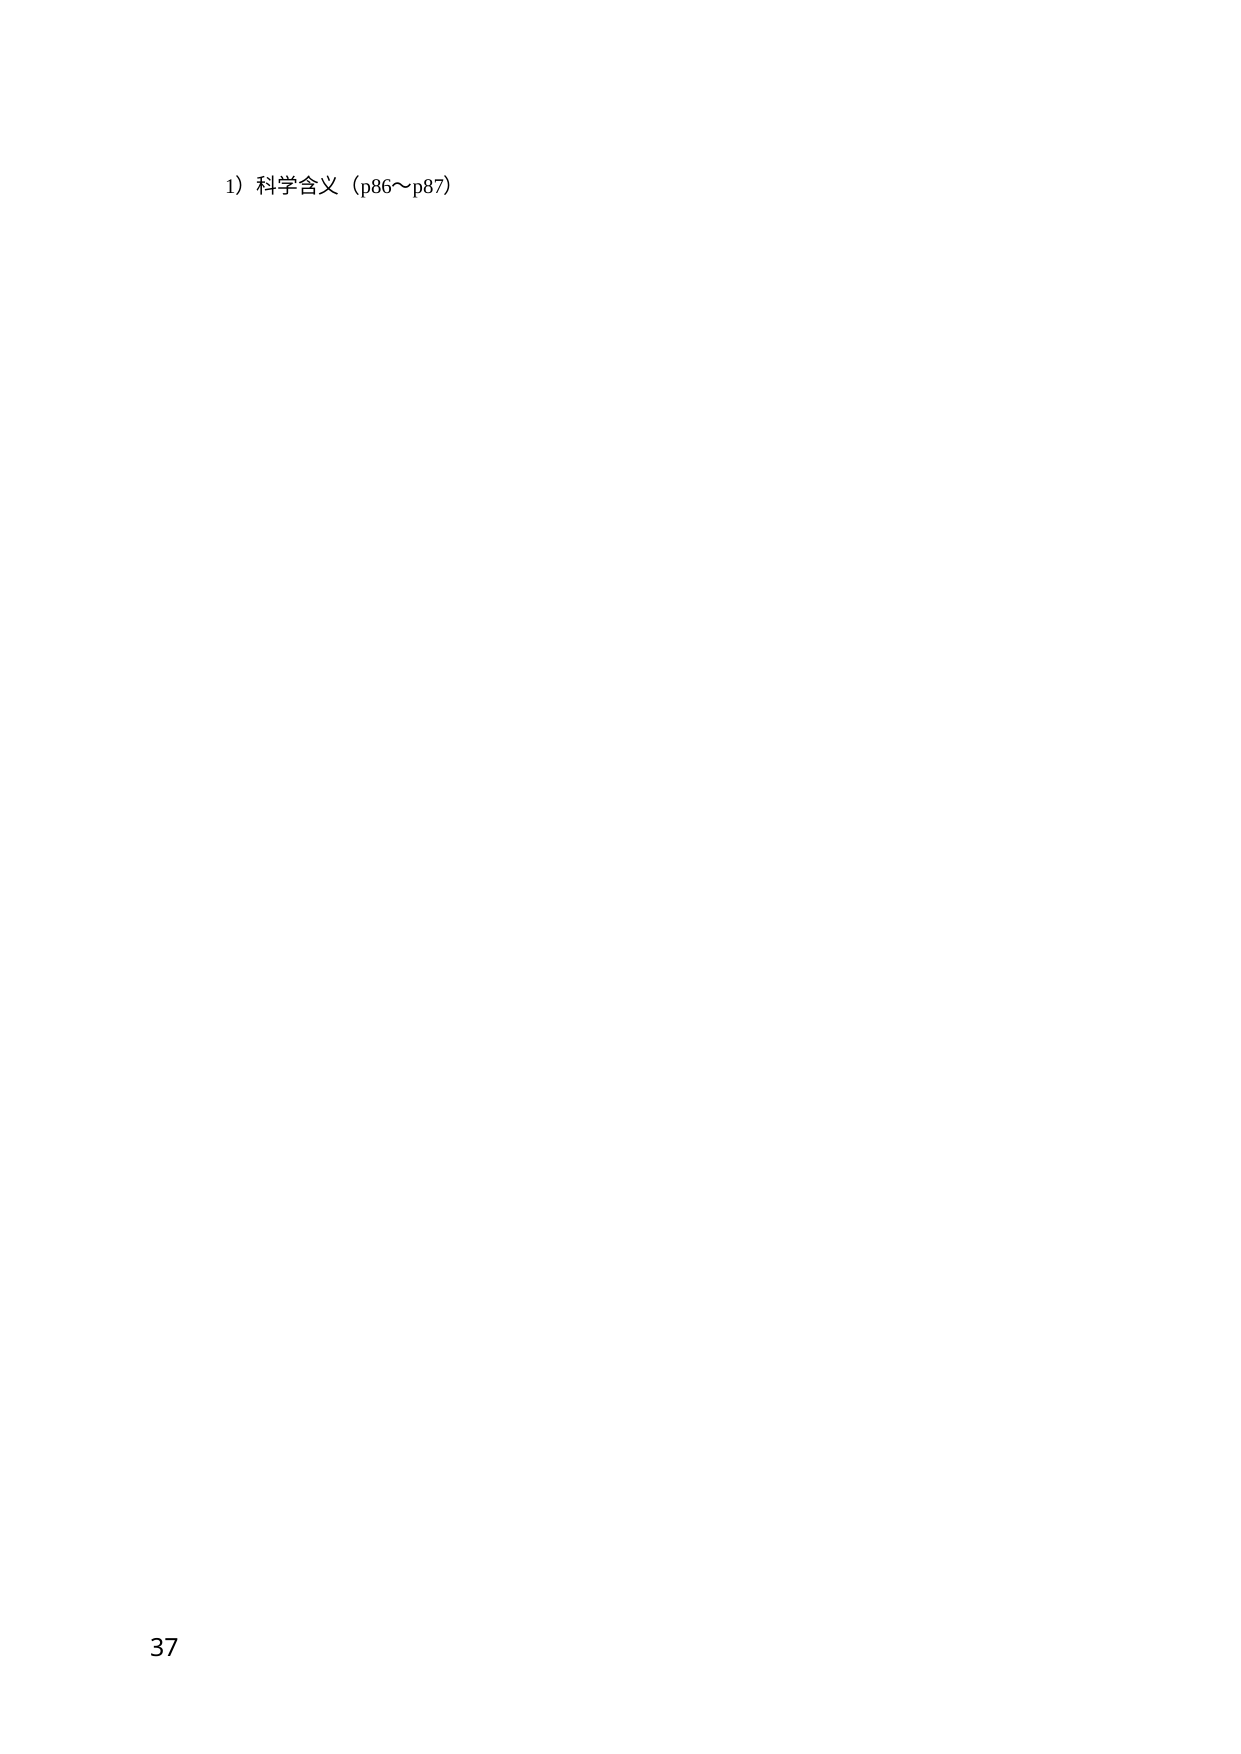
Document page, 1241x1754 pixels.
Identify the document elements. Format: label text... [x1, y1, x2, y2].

text 1）科学含义（p86～p87） [150, 169, 1090, 199]
